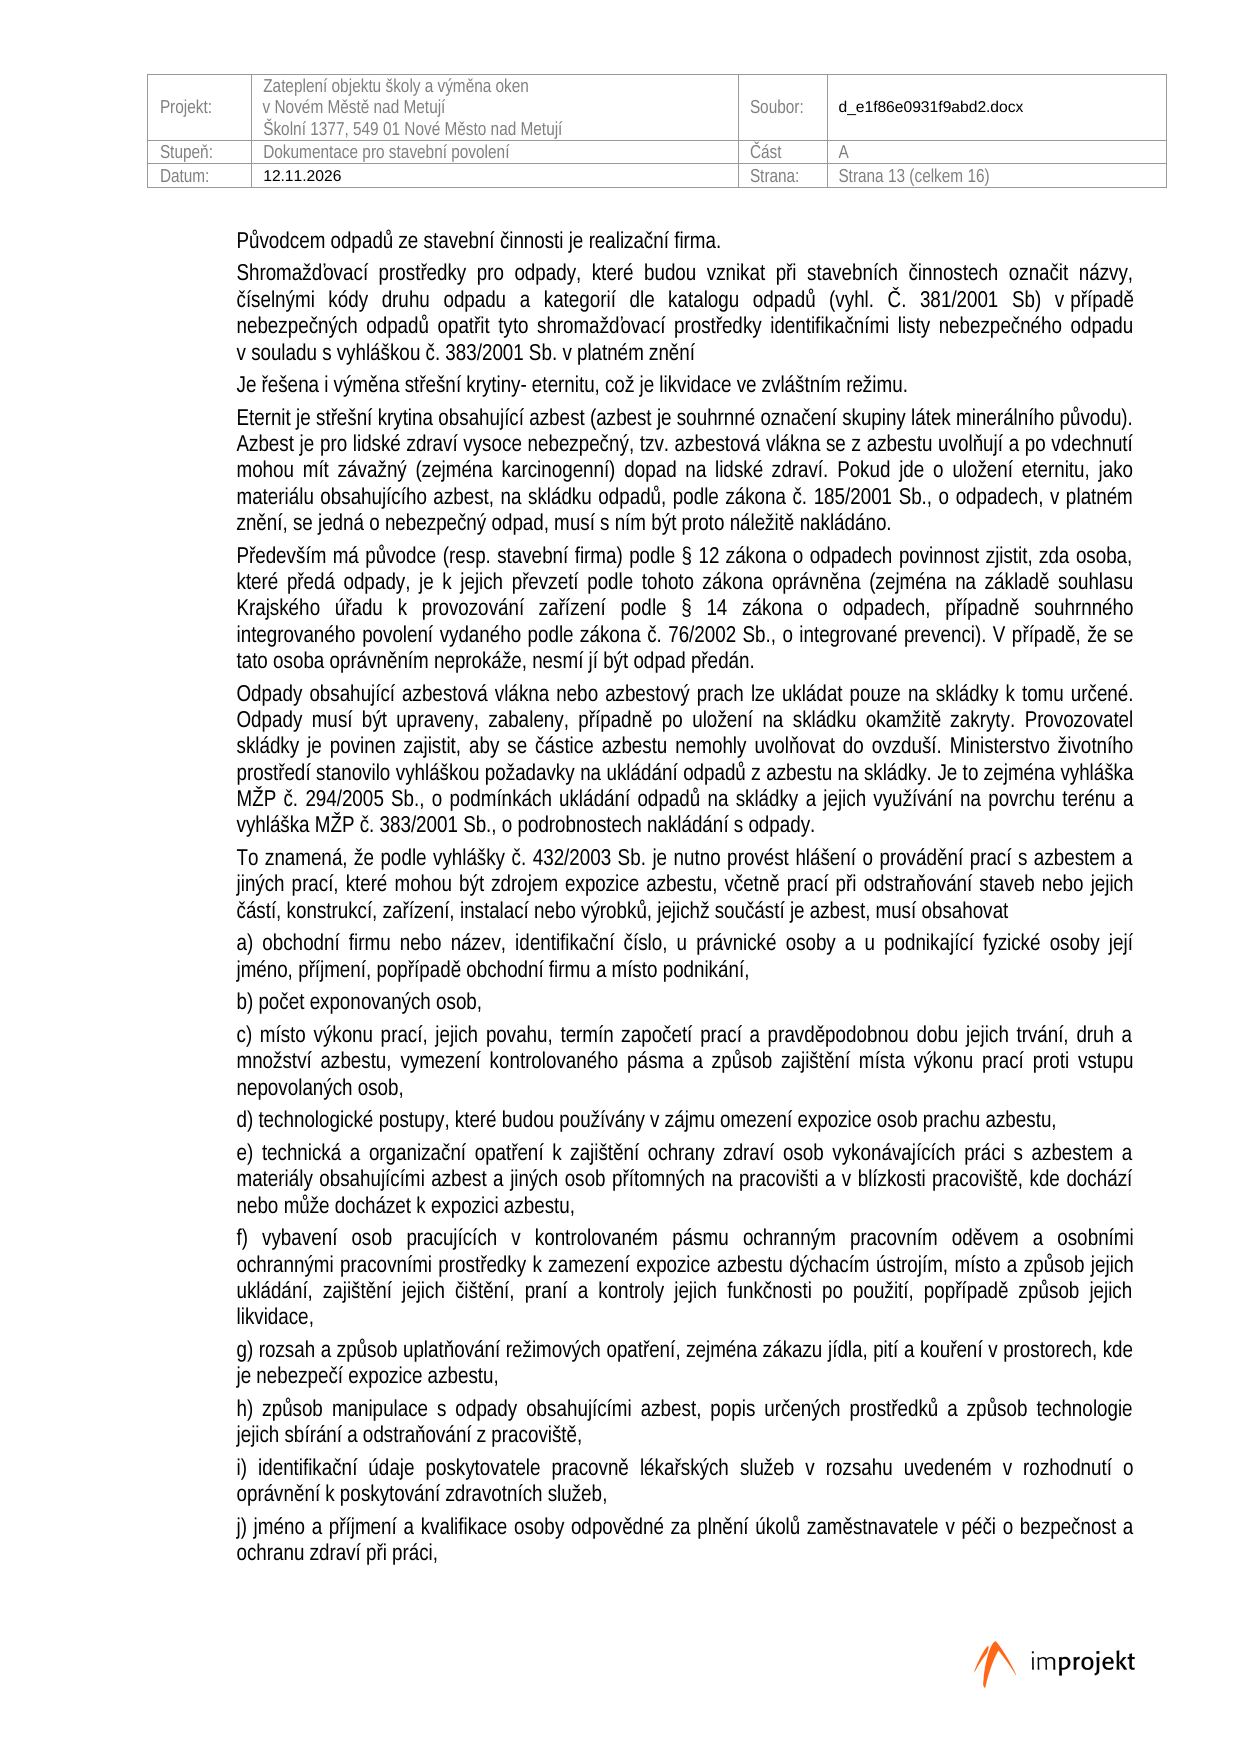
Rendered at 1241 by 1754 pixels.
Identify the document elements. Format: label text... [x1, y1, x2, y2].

text d) technologické postupy, které budou používány v zájmu omezení expozice osob prachu azbestu, [236, 1106, 1134, 1133]
text Je řešena i výměna střešní krytiny- eternitu, což je likvidace ve zvláštním režimu. [236, 371, 1134, 397]
text b) počet exponovaných osob, [236, 988, 1134, 1015]
text Především má původce (resp. stavební firma) podle § 12 zákona o odpadech povinnost zjistit, zda osoba, které předá odpady, je k jejich převzetí podle tohoto zákona oprávněna (zejména na základě souhlasu Krajského úřadu k provozování zařízení podle § 14 zákona o odpadech, případně souhrnného integrovaného povolení vydaného podle zákona č. 76/2002 Sb., o integrované prevenci). V případě, že se tato osoba oprávněním neprokáže, nesmí jí být odpad předán. [236, 542, 1134, 673]
text Eternit je střešní krytina obsahující azbest (azbest je souhrnné označení skupiny látek minerálního původu). Azbest je pro lidské zdraví vysoce nebezpečný, tzv. azbestová vlákna se z azbestu uvolňují a po vdechnutí mohou mít závažný (zejména karcinogenní) dopad na lidské zdraví. Pokud jde o uložení eternitu, jako materiálu obsahujícího azbest, na skládku odpadů, podle zákona č. 185/2001 Sb., o odpadech, v platném znění, se jedná o nebezpečný odpad, musí s ním být proto náležitě nakládáno. [236, 404, 1134, 535]
text c) místo výkonu prací, jejich povahu, termín započetí prací a pravděpodobnou dobu jejich trvání, druh a množství azbestu, vymezení kontrolovaného pásma a způsob zajištění místa výkonu prací proti vstupu nepovolaných osob, [236, 1021, 1134, 1100]
text Původcem odpadů ze stavební činnosti je realizační firma. [236, 227, 1134, 253]
text f) vybavení osob pracujících v kontrolovaném pásmu ochranným pracovním oděvem a osobními ochrannými pracovními prostředky k zamezení expozice azbestu dýchacím ústrojím, místo a způsob jejich ukládání, zajištění jejich čištění, praní a kontroly jejich funkčnosti po použití, popřípadě způsob jejich likvidace, [236, 1224, 1134, 1329]
text Odpady obsahující azbestová vlákna nebo azbestový prach lze ukládat pouze na skládky k tomu určené. Odpady musí být upraveny, zabaleny, případně po uložení na skládku okamžitě zakryty. Provozovatel skládky je povinen zajistit, aby se částice azbestu nemohly uvolňovat do ovzduší. Ministerstvo životního prostředí stanovilo vyhláškou požadavky na ukládání odpadů z azbestu na skládky. Je to zejména vyhláška MŽP č. 294/2005 Sb., o podmínkách ukládání odpadů na skládky a jejich využívání na povrchu terénu a vyhláška MŽP č. 383/2001 Sb., o podrobnostech nakládání s odpady. [236, 680, 1134, 838]
text h) způsob manipulace s odpady obsahujícími azbest, popis určených prostředků a způsob technologie jejich sbírání a odstraňování z pracoviště, [236, 1395, 1134, 1447]
text j) jméno a příjmení a kvalifikace osoby odpovědné za plnění úkolů zaměstnavatele v péči o bezpečnost a ochranu zdraví při práci, [236, 1513, 1134, 1565]
text a) obchodní firmu nebo název, identifikační číslo, u právnické osoby a u podnikající fyzické osoby její jméno, příjmení, popřípadě obchodní firmu a místo podnikání, [236, 929, 1134, 982]
text i) identifikační údaje poskytovatele pracovně lékařských služeb v rozsahu uvedeném v rozhodnutí o oprávnění k poskytování zdravotních služeb, [236, 1454, 1134, 1506]
text g) rozsah a způsob uplatňování režimových opatření, zejména zákazu jídla, pití a kouření v prostorech, kde je nebezpečí expozice azbestu, [236, 1336, 1134, 1388]
text e) technická a organizační opatření k zajištění ochrany zdraví osob vykonávajících práci s azbestem a materiály obsahujícími azbest a jiných osob přítomných na pracovišti a v blízkosti pracoviště, kde dochází nebo může docházet k expozici azbestu, [236, 1139, 1134, 1218]
text To znamená, že podle vyhlášky č. 432/2003 Sb. je nutno provést hlášení o provádění prací s azbestem a jiných prací, které mohou být zdrojem expozice azbestu, včetně prací při odstraňování staveb nebo jejich částí, konstrukcí, zařízení, instalací nebo výrobků, jejichž součástí je azbest, musí obsahovat [236, 844, 1134, 923]
text Shromažďovací prostředky pro odpady, které budou vznikat při stavebních činnostech označit názvy, číselnými kódy druhu odpadu a kategorií dle katalogu odpadů (vyhl. Č. 381/2001 Sb) v případě nebezpečných odpadů opatřit tyto shromažďovací prostředky identifikačními listy nebezpečného odpadu v souladu s vyhláškou č. 383/2001 Sb. v platném znění [236, 259, 1134, 365]
picture [972, 1639, 1137, 1689]
